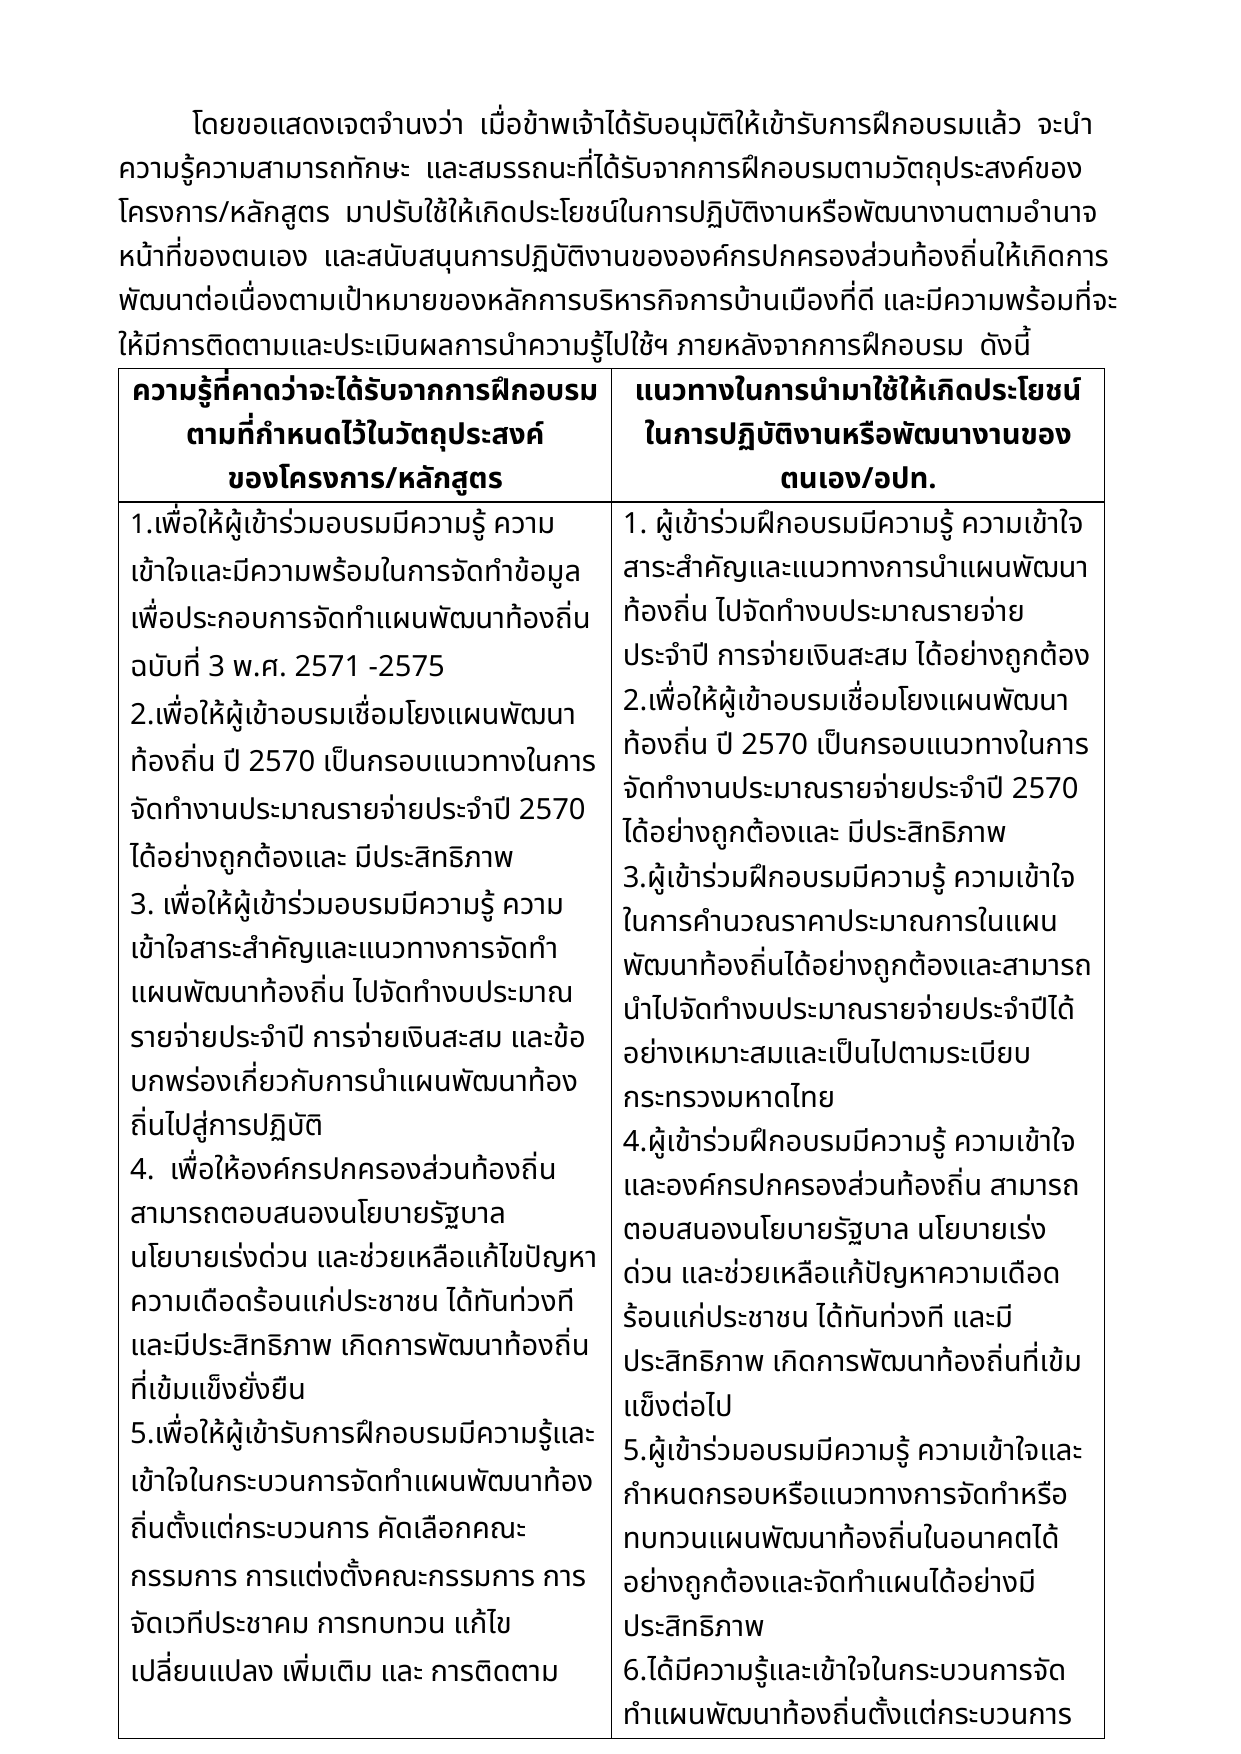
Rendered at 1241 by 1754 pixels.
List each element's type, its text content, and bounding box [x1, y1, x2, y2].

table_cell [119, 503, 611, 1738]
table_header ความรู้ที่คาดว่าจะได้รับจากการฝึกอบรม ตามที่กำหนดไว้ในวัตถุประสงค์ ของโครงการ/หลักสูตร [119, 369, 611, 501]
table_header แนวทางในการนำมาใช้ให้เกิดประโยชน์ ในการปฏิบัติงานหรือพัฒนางานของตนเอง/อปท. [612, 369, 1104, 501]
text โดยขอแสดงเจตจำนงว่า เมื่อข้าพเจ้าได้รับอนุมัติให้เข้ารับการฝึกอบรมแล้ว จะนำความรู้ความสามารถทักษะ และสมรรถนะที่ได้รับจากการฝึกอบรมตามวัตถุประสงค์ของโครงการ/หลักสูตร มาปรับใช้ให้เกิดประโยชน์ในการปฏิบัติงานหรือพัฒนางานตามอำนาจหน้าที่ของตนเอง และสนับสนุนการปฏิบัติงานขององค์กรปกครองส่วนท้องถิ่นให้เกิดการพัฒนาต่อเนื่องตามเป้าหมายของหลักการบริหารกิจการบ้านเมืองที่ดี และมีความพร้อมที่จะให้มีการติดตามและประเมินผลการนำความรู้ไปใช้ฯ ภายหลังจากการฝึกอบรม ดังนี้ [118, 103, 1137, 368]
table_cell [612, 503, 1104, 1738]
